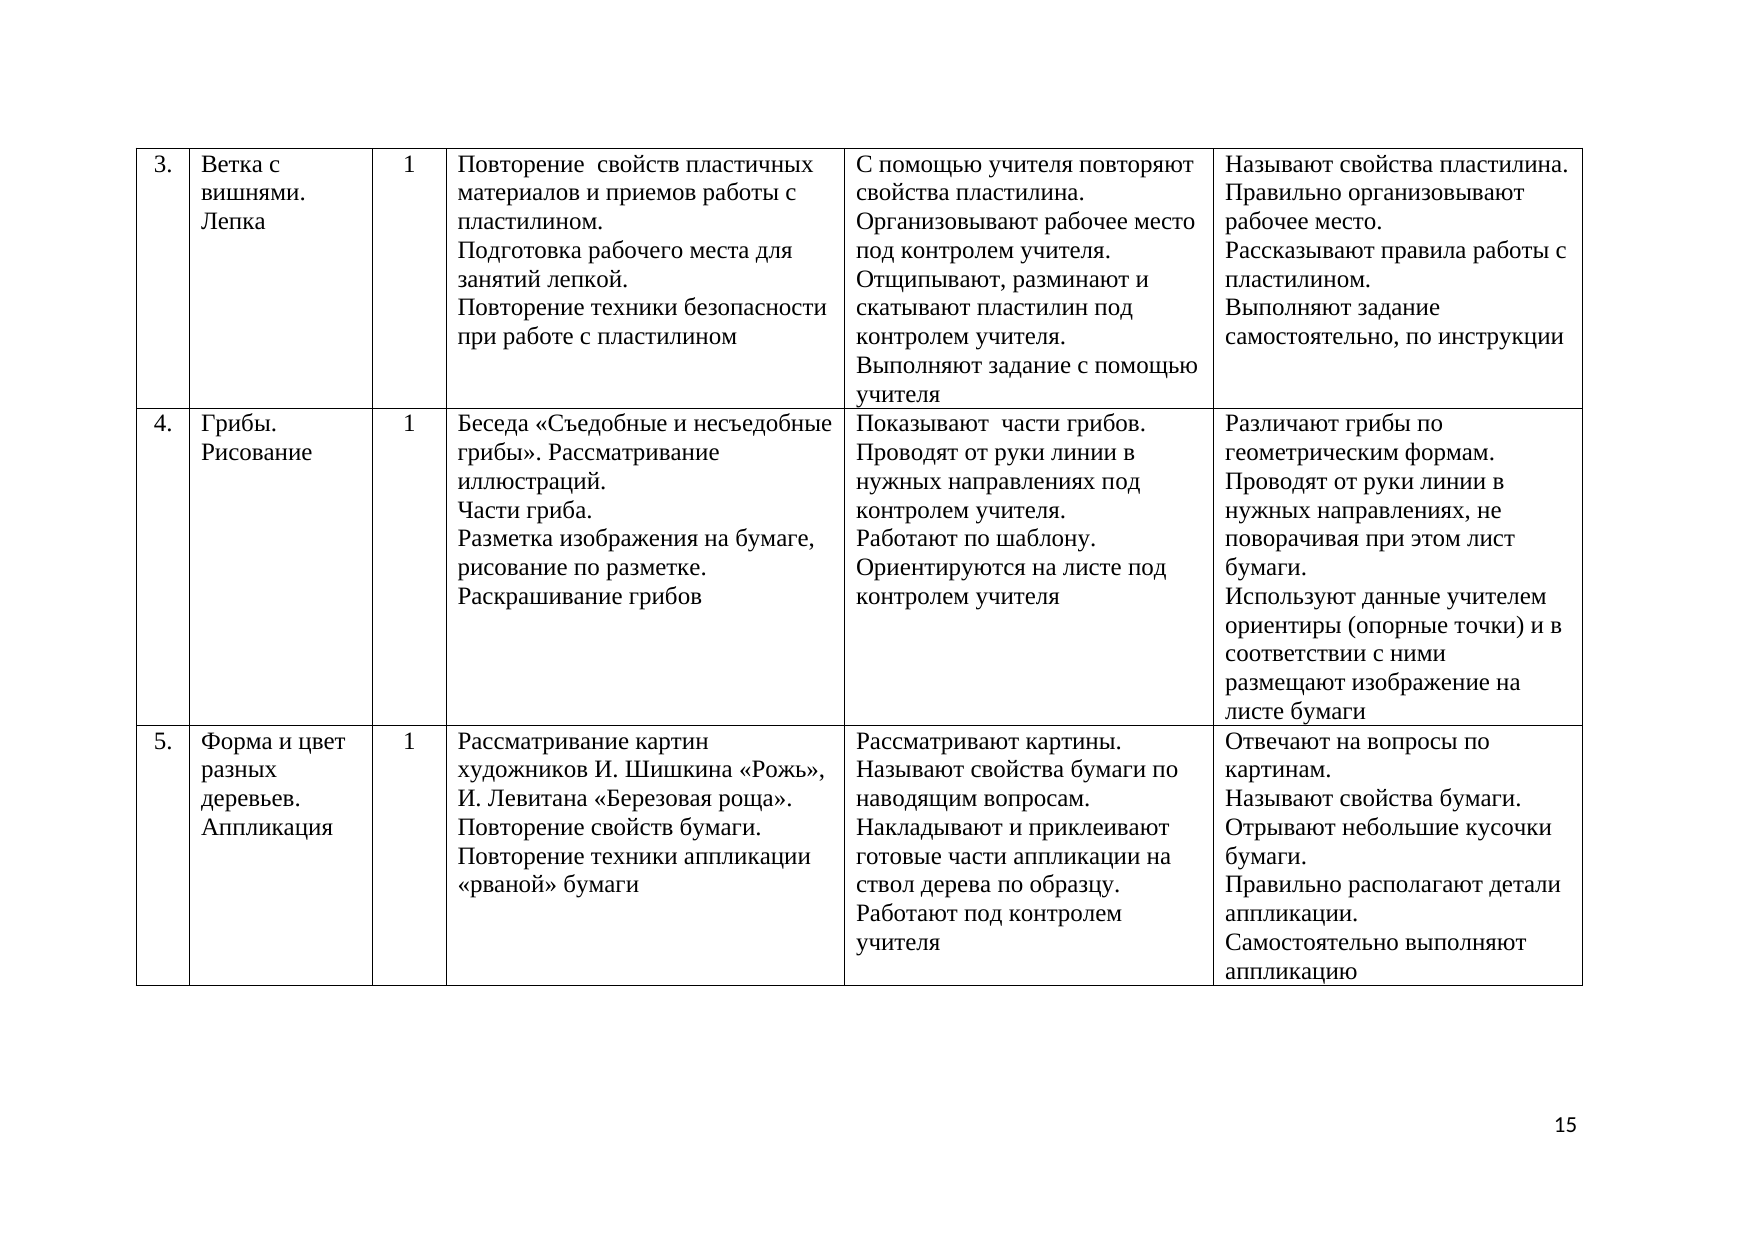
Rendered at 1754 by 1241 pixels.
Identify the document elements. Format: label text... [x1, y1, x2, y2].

table_cell 4. [137, 409, 189, 725]
table_cell С помощью учителя повторяют свойства пластилина. Организовывают рабочее место под контролем учителя. Отщипывают, разминают и скатывают пластилин под контролем учителя. Выполняют задание с помощью учителя [845, 149, 1213, 407]
table_cell Ветка с вишнями. Лепка [190, 149, 372, 407]
table_cell Отвечают на вопросы по картинам. Называют свойства бумаги. Отрывают небольшие кусочки бумаги. Правильно располагают детали аппликации. Самостоятельно выполняют аппликацию [1214, 726, 1582, 984]
table_cell 5. [137, 726, 189, 984]
table_cell 1 [373, 726, 446, 984]
table_cell Грибы. Рисование [190, 409, 372, 725]
table_cell Повторение свойств пластичных материалов и приемов работы с пластилином. Подготовка рабочего места для занятий лепкой. Повторение техники безопасности при работе с пластилином [447, 149, 844, 407]
table_cell 1 [373, 409, 446, 725]
table_cell Форма и цвет разных деревьев. Аппликация [190, 726, 372, 984]
table_cell Различают грибы по геометрическим формам. Проводят от руки линии в нужных направлениях, не поворачивая при этом лист бумаги. Используют данные учителем ориентиры (опорные точки) и в соответствии с ними размещают изображение на листе бумаги [1214, 409, 1582, 725]
table_cell Беседа «Съедобные и несъедобные грибы». Рассматривание иллюстраций. Части гриба. Разметка изображения на бумаге, рисование по разметке. Раскрашивание грибов [447, 409, 844, 725]
table_cell Рассматривание картин художников И. Шишкина «Рожь», И. Левитана «Березовая роща». Повторение свойств бумаги. Повторение техники аппликации «рваной» бумаги [447, 726, 844, 984]
table_cell Показывают части грибов. Проводят от руки линии в нужных направлениях под контролем учителя. Работают по шаблону. Ориентируются на листе под контролем учителя [845, 409, 1213, 725]
table_cell 3. [137, 149, 189, 407]
table_cell 1 [373, 149, 446, 407]
table_cell Рассматривают картины. Называют свойства бумаги по наводящим вопросам. Накладывают и приклеивают готовые части аппликации на ствол дерева по образцу. Работают под контролем учителя [845, 726, 1213, 984]
table_cell Называют свойства пластилина. Правильно организовывают рабочее место. Рассказывают правила работы с пластилином. Выполняют задание самостоятельно, по инструкции [1214, 149, 1582, 407]
